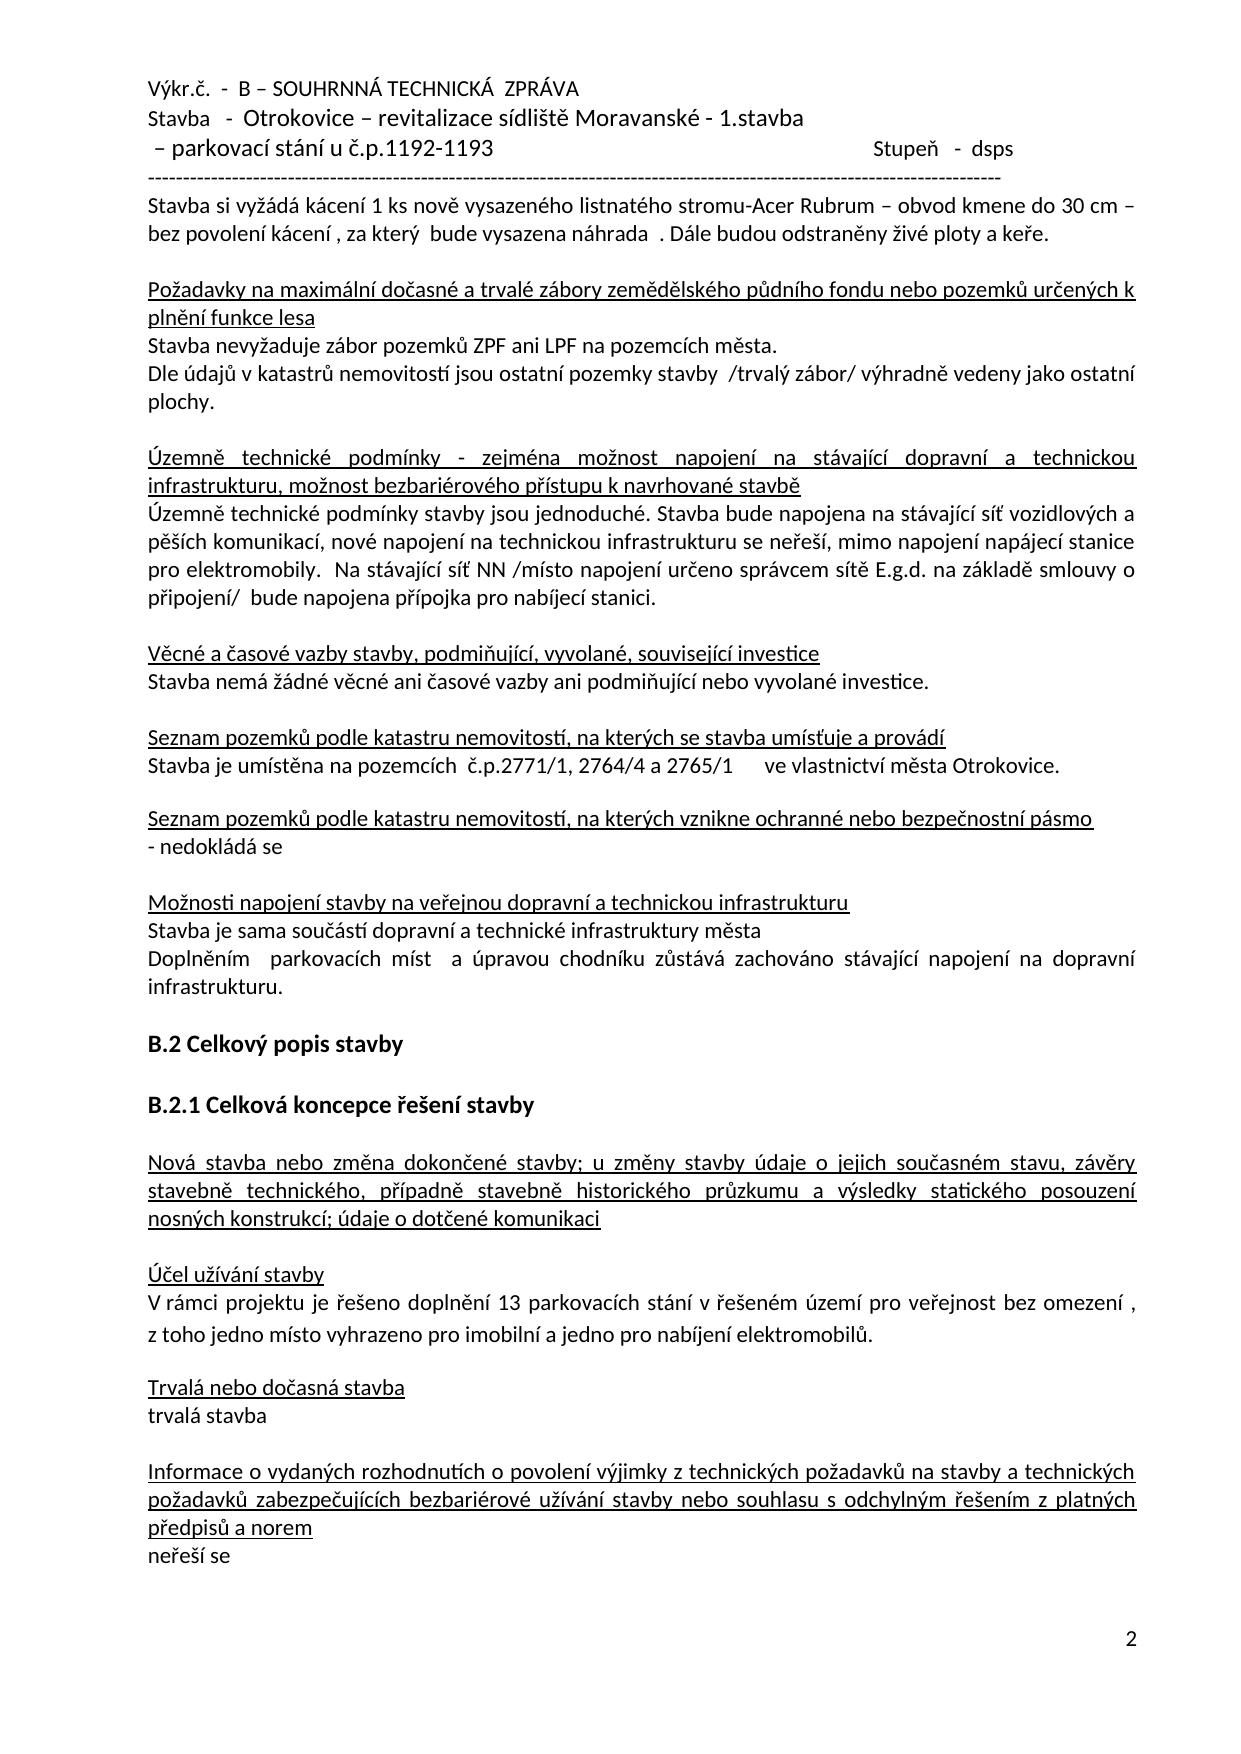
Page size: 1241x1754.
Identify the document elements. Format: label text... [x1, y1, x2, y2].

text Možnosti napojení stavby na veřejnou dopravní a technickou infrastrukturu [148, 888, 1137, 916]
text Seznam pozemků podle katastru nemovitostí, na kterých vznikne ochranné nebo bezpečnostní pásmo [148, 804, 1137, 832]
text B.2 Celkový popis stavby [148, 1028, 1137, 1059]
text Trvalá nebo dočasná stavba [148, 1373, 1137, 1401]
text - nedokládá se [148, 832, 1137, 860]
text neřeší se [148, 1541, 1137, 1569]
text Informace o vydaných rozhodnutích o povolení výjimky z technických požadavků na stavby a technických požadavků zabezpečujících bezbariérové užívání stavby nebo souhlasu s odchylným řešením z platných předpisů a norem [148, 1511, 1137, 1541]
text Stavba nevyžaduje zábor pozemků ZPF ani LPF na pozemcích města. [148, 331, 1137, 359]
text Informace o vydaných rozhodnutích o povolení výjimky z technických požadavků na stavby a technických požadavků zabezpečujících bezbariérové užívání stavby nebo souhlasu s odchylným řešením z platných předpisů a norem [148, 1457, 1137, 1509]
text Stavba je umístěna na pozemcích č.p.2771/1, 2764/4 a 2765/1 ve vlastnictví města Otrokovice. [148, 751, 1137, 779]
text Nová stavba nebo změna dokončené stavby; u změny stavby údaje o jejich současném stavu, závěry stavebně technického, případně stavebně historického průzkumu a výsledky statického posouzení nosných konstrukcí; údaje o dotčené komunikaci [148, 1174, 1137, 1200]
text Nová stavba nebo změna dokončené stavby; u změny stavby údaje o jejich současném stavu, závěry stavebně technického, případně stavebně historického průzkumu a výsledky statického posouzení nosných konstrukcí; údaje o dotčené komunikaci [148, 1202, 1137, 1232]
text Územně technické podmínky - zejména možnost napojení na stávající dopravní a technickou infrastrukturu, možnost bezbariérového přístupu k navrhované stavbě [148, 443, 1137, 467]
text Stavba nemá žádné věcné ani časové vazby ani podmiňující nebo vyvolané investice. [148, 667, 1137, 695]
text Dle údajů v katastrů nemovitostí jsou ostatní pozemky stavby /trvalý zábor/ výhradně vedeny jako ostatní plochy. [148, 359, 1137, 415]
text V rámci projektu je řešeno doplnění 13 parkovacích stání v řešeném území pro veřejnost bez omezení , z toho jedno místo vyhrazeno pro imobilní a jedno pro nabíjení elektromobilů. [148, 1288, 1137, 1348]
text Nová stavba nebo změna dokončené stavby; u změny stavby údaje o jejich současném stavu, závěry stavebně technického, případně stavebně historického průzkumu a výsledky statického posouzení nosných konstrukcí; údaje o dotčené komunikaci [148, 1148, 1137, 1172]
text B.2.1 Celková koncepce řešení stavby [148, 1089, 1137, 1120]
text Územně technické podmínky - zejména možnost napojení na stávající dopravní a technickou infrastrukturu, možnost bezbariérového přístupu k navrhované stavbě [148, 469, 1137, 499]
text Požadavky na maximální dočasné a trvalé zábory zemědělského půdního fondu nebo pozemků určených k plnění funkce lesa [148, 275, 1137, 331]
text Doplněním parkovacích míst a úpravou chodníku zůstává zachováno stávající napojení na dopravní infrastrukturu. [148, 944, 1137, 1000]
text Seznam pozemků podle katastru nemovitostí, na kterých se stavba umísťuje a provádí [148, 723, 1137, 751]
text Stavba je sama součástí dopravní a technické infrastruktury města [148, 916, 1137, 944]
text Stavba si vyžádá kácení 1 ks nově vysazeného listnatého stromu-Acer Rubrum – obvod kmene do 30 cm – bez povolení kácení , za který bude vysazena náhrada . Dále budou odstraněny živé ploty a keře. [148, 191, 1137, 247]
text Věcné a časové vazby stavby, podmiňující, vyvolané, související investice [148, 639, 1137, 667]
text Územně technické podmínky stavby jsou jednoduché. Stavba bude napojena na stávající síť vozidlových a pěších komunikací, nové napojení na technickou infrastrukturu se neřeší, mimo napojení napájecí stanice pro elektromobily. Na stávající síť NN /místo napojení určeno správcem sítě E.g.d. na základě smlouvy o připojení/ bude napojena přípojka pro nabíjecí stanici. [148, 499, 1137, 611]
text trvalá stavba [148, 1401, 1137, 1429]
text Účel užívání stavby [148, 1260, 1137, 1288]
